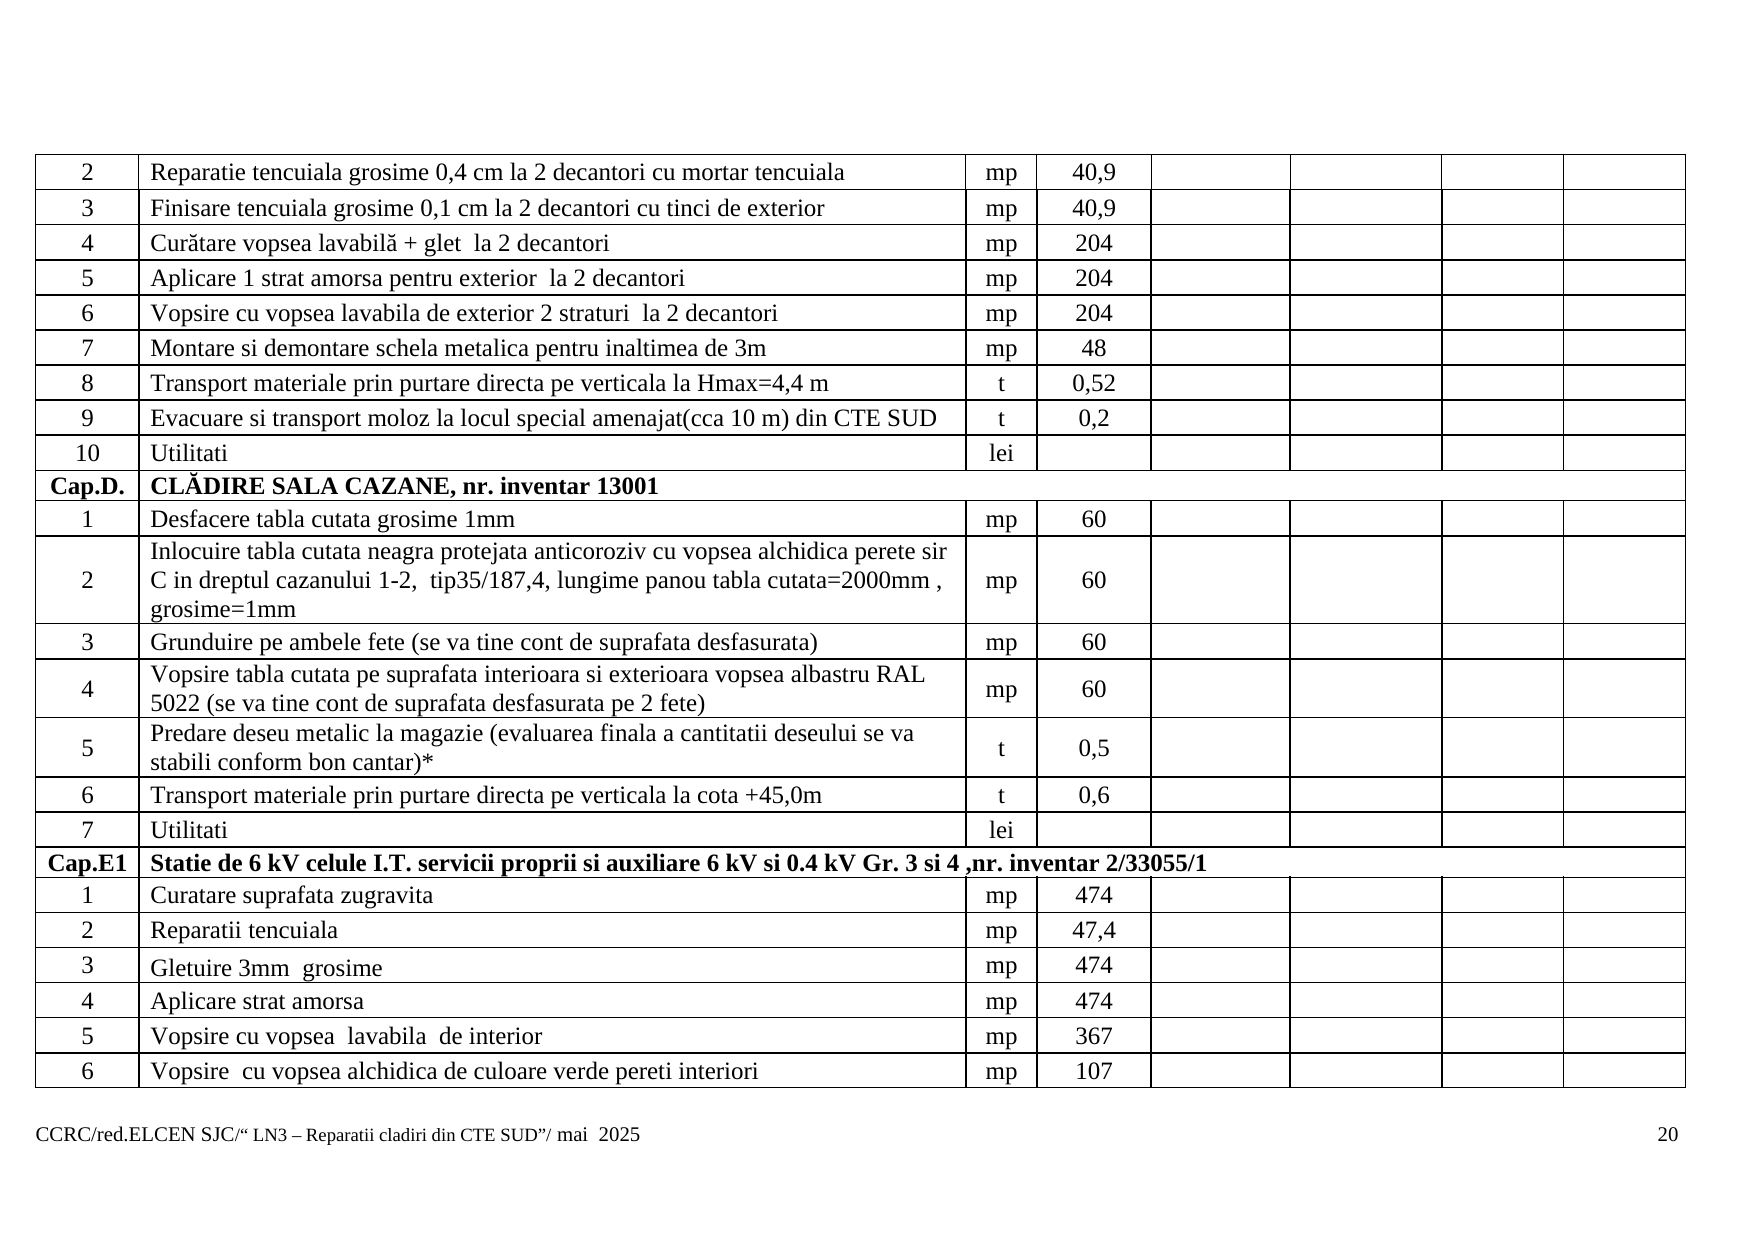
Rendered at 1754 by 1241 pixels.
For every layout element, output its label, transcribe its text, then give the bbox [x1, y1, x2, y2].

table_cell mp [967, 878, 1036, 912]
table_cell [1291, 366, 1441, 399]
table_cell [1564, 366, 1685, 399]
table_cell [1152, 537, 1289, 623]
table_cell [1443, 913, 1563, 947]
table_cell 4 [36, 225, 138, 259]
table_cell [1152, 778, 1289, 811]
table_cell [1152, 436, 1289, 469]
table_cell [1291, 718, 1441, 776]
table_cell mp [967, 948, 1036, 982]
table_cell Reparatii tencuiala [140, 913, 965, 947]
table_cell mp [967, 190, 1036, 224]
table_cell 204 [1038, 296, 1150, 329]
table_cell Desfacere tabla cutata grosime 1mm [140, 501, 965, 535]
table_cell mp [966, 155, 1036, 189]
table_cell [1443, 660, 1563, 717]
table_cell [1564, 624, 1685, 658]
table_cell [1564, 190, 1685, 224]
table_cell [1291, 190, 1441, 224]
table_cell Grunduire pe ambele fete (se va tine cont de suprafata desfasurata) [140, 624, 965, 658]
table_cell [1291, 296, 1441, 329]
table_cell 40,9 [1037, 155, 1151, 189]
table_cell [1152, 501, 1289, 535]
table_cell [1564, 225, 1685, 259]
table_cell Curătare vopsea lavabilă + glet la 2 decantori [140, 225, 965, 259]
table_cell [1152, 190, 1289, 224]
table_cell [1564, 1054, 1685, 1087]
table_cell mp [967, 501, 1036, 535]
table_cell Aplicare 1 strat amorsa pentru exterior la 2 decantori [140, 261, 965, 294]
table_cell Vopsire cu vopsea lavabila de exterior 2 straturi la 2 decantori [140, 296, 965, 329]
table_cell [1564, 813, 1685, 846]
table_cell [1291, 401, 1441, 434]
table_cell Cap.D. [36, 471, 138, 500]
table_cell [1443, 331, 1563, 364]
table_cell [1564, 401, 1685, 434]
table_cell [1291, 537, 1441, 623]
table_cell [1443, 401, 1563, 434]
table_cell [1152, 366, 1289, 399]
table_cell [1443, 225, 1563, 259]
table_cell [1564, 660, 1685, 717]
table_cell 3 [36, 948, 138, 982]
table_cell mp [967, 913, 1036, 947]
table_cell mp [967, 261, 1036, 294]
table_cell [1443, 261, 1563, 294]
table_cell [1152, 1054, 1289, 1087]
table_cell Utilitati [140, 813, 965, 846]
table_cell Transport materiale prin purtare directa pe verticala la Hmax=4,4 m [140, 366, 965, 399]
table_cell 204 [1038, 225, 1150, 259]
table_cell 6 [36, 1054, 138, 1087]
table_cell 0,52 [1038, 366, 1150, 399]
table_cell [1564, 155, 1685, 189]
table_cell 47,4 [1038, 913, 1150, 947]
table_cell 7 [36, 813, 138, 846]
table_cell [1152, 983, 1289, 1017]
table_cell [1291, 913, 1441, 947]
table_cell Curatare suprafata zugravita [140, 878, 965, 912]
table_cell [1443, 436, 1563, 469]
table_cell mp [967, 660, 1036, 717]
table_cell [1152, 913, 1289, 947]
table_cell 474 [1038, 878, 1150, 912]
table_cell 204 [1038, 261, 1150, 294]
table_cell [1443, 501, 1563, 535]
table_cell [1443, 190, 1563, 224]
table_cell [1152, 718, 1289, 776]
table_cell [1291, 155, 1441, 189]
table_cell t [967, 778, 1036, 811]
table_cell [1291, 436, 1441, 469]
table_cell 5 [36, 1018, 138, 1052]
table_cell [1564, 436, 1685, 469]
table_cell t [967, 366, 1036, 399]
table_cell [1291, 778, 1441, 811]
table_cell [1038, 436, 1150, 469]
table_cell 2 [36, 155, 138, 189]
table_cell 7 [36, 331, 138, 364]
table_cell [1443, 778, 1563, 811]
table_cell [1291, 331, 1441, 364]
table_cell [1443, 878, 1563, 912]
table_cell [1152, 948, 1289, 982]
table_cell [1152, 660, 1289, 717]
table_cell Reparatie tencuiala grosime 0,4 cm la 2 decantori cu mortar tencuiala [139, 155, 965, 189]
table_cell 2 [36, 913, 138, 947]
table_cell Cap.E1 [36, 848, 138, 876]
table_cell 60 [1038, 501, 1150, 535]
table_cell mp [967, 983, 1036, 1017]
table_cell [1291, 813, 1441, 846]
table_cell [1564, 778, 1685, 811]
table_cell 107 [1038, 1054, 1150, 1087]
table_cell Predare deseu metalic la magazie (evaluarea finala a cantitatii deseului se va stabili conform bon cantar)* [140, 718, 965, 776]
table_cell [1564, 296, 1685, 329]
table_cell Aplicare strat amorsa [140, 983, 965, 1017]
table_cell [1564, 537, 1685, 623]
table_cell [1291, 1054, 1441, 1087]
table_cell [1291, 501, 1441, 535]
table_cell 5 [36, 718, 138, 776]
table_cell [1564, 718, 1685, 776]
table_cell mp [967, 225, 1036, 259]
table_cell 3 [36, 190, 138, 224]
table_cell [1564, 331, 1685, 364]
table_cell 60 [1038, 660, 1150, 717]
table_cell 60 [1038, 624, 1150, 658]
table_cell [1152, 155, 1290, 189]
table_cell Inlocuire tabla cutata neagra protejata anticoroziv cu vopsea alchidica perete sir C in dreptul cazanului 1-2, tip35/187,4, lungime panou tabla cutata=2000mm , grosime=1mm [140, 537, 965, 623]
table_cell [1443, 296, 1563, 329]
table_cell mp [967, 624, 1036, 658]
table_cell [1443, 1054, 1563, 1087]
table_cell [1564, 501, 1685, 535]
table_cell 60 [1038, 537, 1150, 623]
table_cell [1152, 1018, 1289, 1052]
table_cell [1443, 983, 1563, 1017]
table_cell 8 [36, 366, 138, 399]
table_cell [1038, 813, 1150, 846]
table_cell [1152, 331, 1289, 364]
table_cell [1442, 155, 1563, 189]
table_cell mp [967, 331, 1036, 364]
table_cell [1291, 878, 1441, 912]
table_cell t [967, 401, 1036, 434]
table_cell 48 [1038, 331, 1150, 364]
table_cell Statie de 6 kV celule I.T. servicii proprii si auxiliare 6 kV si 0.4 kV Gr. 3 si 4 ,nr. inventar 2/33055/1 [140, 848, 1685, 876]
table_cell 474 [1038, 983, 1150, 1017]
table_cell CLĂDIRE SALA CAZANE, nr. inventar 13001 [140, 471, 1685, 500]
table_cell mp [967, 537, 1036, 623]
table_cell 4 [36, 660, 138, 717]
table_cell Vopsire tabla cutata pe suprafata interioara si exterioara vopsea albastru RAL 5022 (se va tine cont de suprafata desfasurata pe 2 fete) [140, 660, 965, 717]
table_cell [1291, 261, 1441, 294]
table_cell 5 [36, 261, 138, 294]
table_cell 40,9 [1038, 190, 1150, 224]
table_cell 2 [36, 537, 138, 623]
table_cell lei [967, 813, 1036, 846]
table_cell [1443, 718, 1563, 776]
table_cell 6 [36, 778, 138, 811]
table_cell 6 [36, 296, 138, 329]
table_cell 0,6 [1038, 778, 1150, 811]
table_cell 4 [36, 983, 138, 1017]
table_cell [1564, 878, 1685, 912]
table_cell 367 [1038, 1018, 1150, 1052]
table_cell 10 [36, 436, 138, 469]
table_cell [1291, 624, 1441, 658]
table_cell Utilitati [140, 436, 965, 469]
table_cell [1291, 660, 1441, 717]
table_cell [1152, 296, 1289, 329]
table_cell mp [967, 1018, 1036, 1052]
table_cell 0,5 [1038, 718, 1150, 776]
table_cell Vopsire cu vopsea lavabila de interior [140, 1018, 965, 1052]
table_cell 0,2 [1038, 401, 1150, 434]
table_cell [1564, 913, 1685, 947]
table_cell [1564, 1018, 1685, 1052]
table_cell [1443, 366, 1563, 399]
table_cell 9 [36, 401, 138, 434]
table_cell [1152, 878, 1289, 912]
table_cell [1152, 261, 1289, 294]
table_cell 3 [36, 624, 138, 658]
table_cell Evacuare si transport moloz la locul special amenajat(cca 10 m) din CTE SUD [140, 401, 965, 434]
table_cell [1443, 537, 1563, 623]
table_cell [1443, 948, 1563, 982]
table_cell [1291, 983, 1441, 1017]
table_cell 474 [1038, 948, 1150, 982]
table_cell [1564, 948, 1685, 982]
table_cell [1291, 225, 1441, 259]
table_cell [1443, 813, 1563, 846]
table_cell lei [967, 436, 1036, 469]
table_cell [1291, 1018, 1441, 1052]
table_cell [1443, 624, 1563, 658]
table_cell [1152, 401, 1289, 434]
table_cell [1564, 983, 1685, 1017]
table_cell mp [967, 296, 1036, 329]
table_cell mp [967, 1054, 1036, 1087]
table_cell Gletuire 3mm grosime [140, 948, 965, 982]
table_cell 1 [36, 878, 138, 912]
table_cell [1291, 948, 1441, 982]
table_cell [1152, 813, 1289, 846]
table_cell [1564, 261, 1685, 294]
table_cell Finisare tencuiala grosime 0,1 cm la 2 decantori cu tinci de exterior [140, 190, 965, 224]
table_cell [1152, 624, 1289, 658]
table_cell 1 [36, 501, 138, 535]
table_cell Montare si demontare schela metalica pentru inaltimea de 3m [140, 331, 965, 364]
table_cell [1152, 225, 1289, 259]
table_cell Transport materiale prin purtare directa pe verticala la cota +45,0m [140, 778, 965, 811]
table_cell t [967, 718, 1036, 776]
table_cell Vopsire cu vopsea alchidica de culoare verde pereti interiori [140, 1054, 965, 1087]
table_cell [1443, 1018, 1563, 1052]
